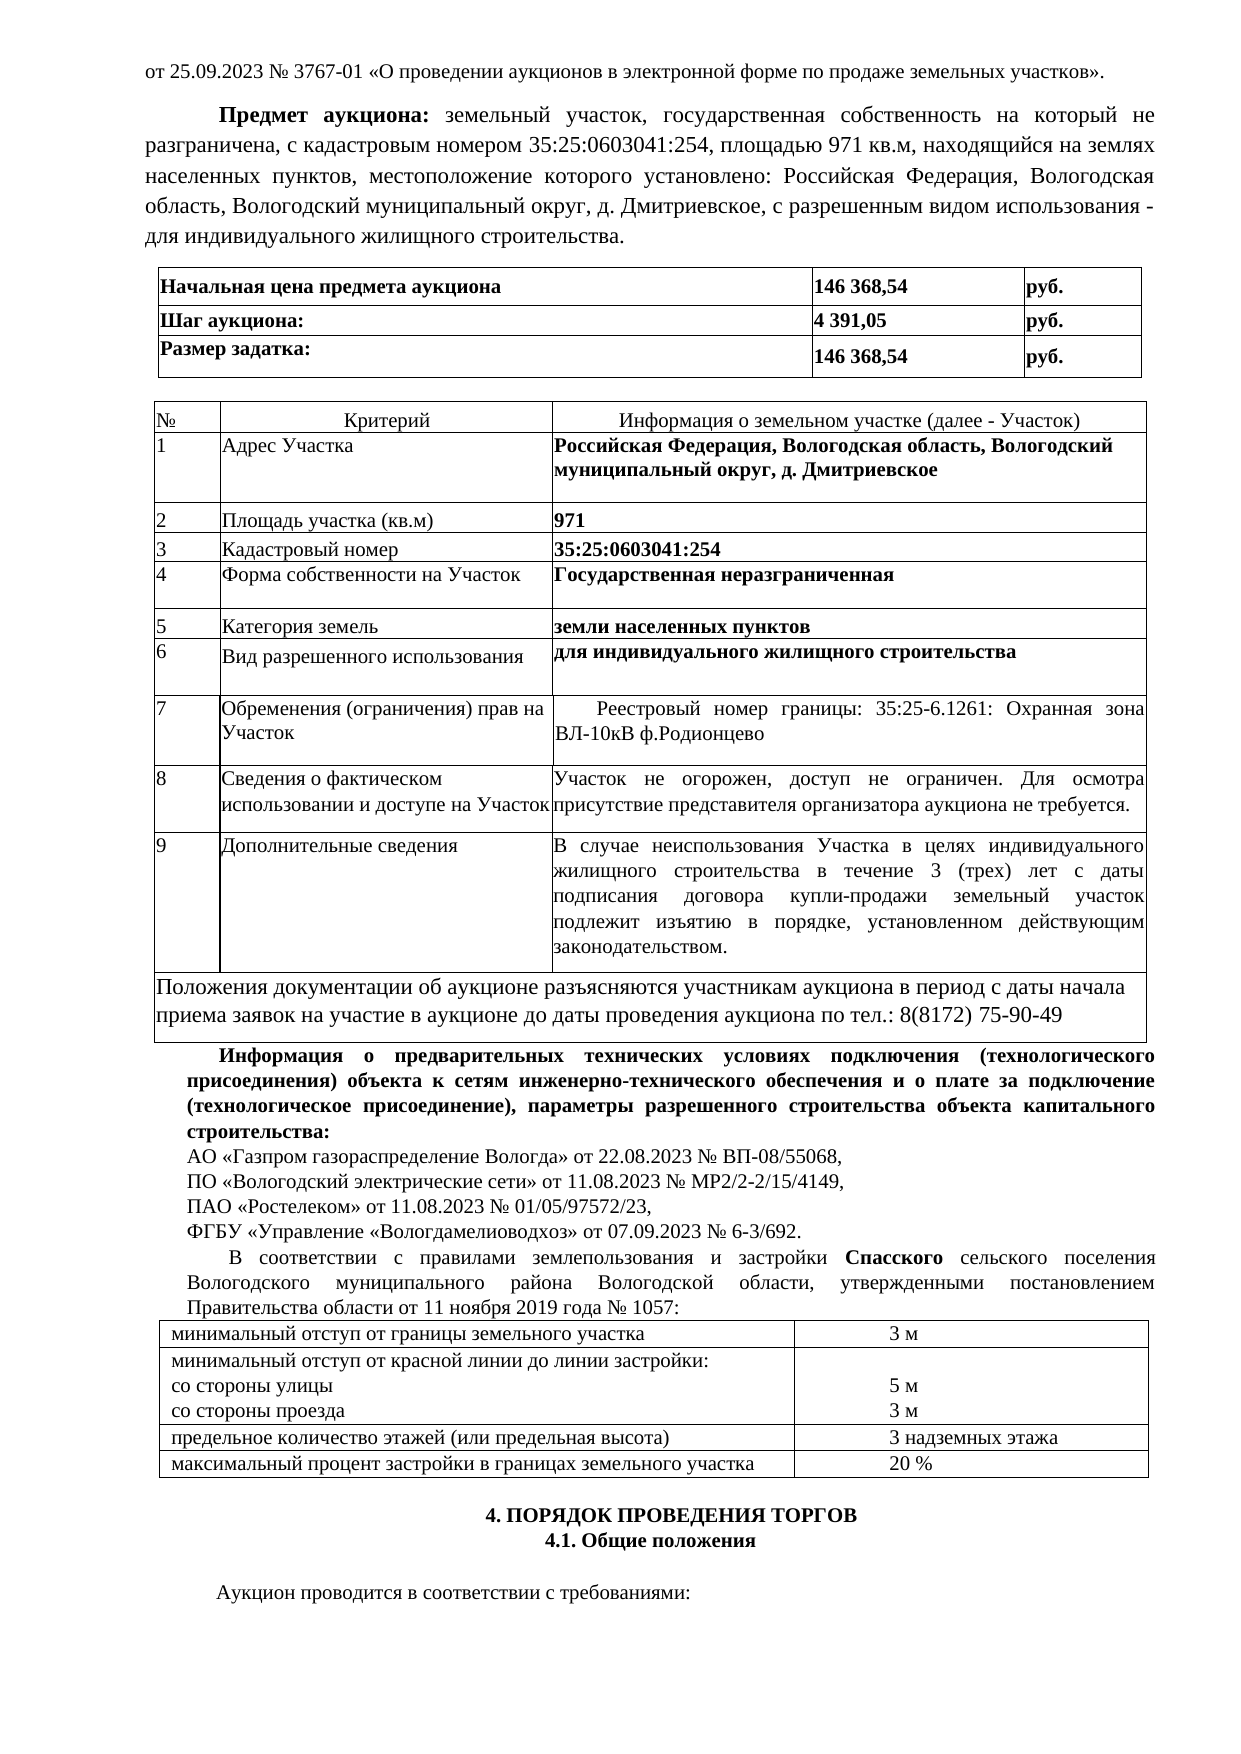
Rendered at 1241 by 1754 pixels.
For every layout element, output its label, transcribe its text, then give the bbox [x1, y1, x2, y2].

table_cell руб. [1025, 306, 1141, 335]
table_cell 146 368,54 [813, 336, 1024, 377]
table_cell руб. [1025, 336, 1141, 377]
text В соответствии с правилами землепользования и застройки Спасского сельского поселения Вологодского муниципального района Вологодской области, утвержденными постановлением Правительства области от 11 ноября 2019 года № 1057: [187, 1245, 1156, 1319]
text 4. ПОРЯДОК ПРОВЕДЕНИЯ ТОРГОВ [187, 1503, 1156, 1527]
table_cell Участок не огорожен, доступ не ограничен. Для осмотра присутствие представителя организатора аукциона не требуется. [553, 766, 1146, 832]
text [145, 59, 1156, 83]
table_cell Обременения (ограничения) прав на Участок [221, 696, 553, 765]
table_cell Кадастровый номер [221, 533, 552, 561]
table_header 146 368,54 [813, 268, 1024, 305]
table_cell 5 м 3 м [795, 1348, 1148, 1424]
table_header Критерий [221, 402, 552, 432]
table_cell Категория земель [221, 609, 552, 638]
table_cell 3 [155, 533, 220, 561]
table_header 3 м [795, 1321, 1148, 1347]
table_cell Реестровый номер границы: 35:25-6.1261: Охранная зона ВЛ-10кВ ф.Родионцево [554, 696, 1146, 765]
table_cell минимальный отступ от красной линии до линии застройки: со стороны улицы со стороны проезда [160, 1348, 794, 1424]
text Аукцион проводится в соответствии с требованиями: [145, 1580, 1156, 1604]
table_cell 2 [155, 503, 220, 532]
table_cell 35:25:0603041:254 [553, 533, 1146, 561]
table_cell Российская Федерация, Вологодская область, Вологодский муниципальный округ, д. Дмитриевское [553, 433, 1146, 502]
text АО «Газпром газораспределение Вологда» от 22.08.2023 № ВП-08/55068, [145, 1144, 1156, 1168]
text ФГБУ «Управление «Вологдамелиоводхоз» от 07.09.2023 № 6-3/692. [145, 1219, 1156, 1243]
table_cell 20 % [795, 1451, 1148, 1477]
table_cell для индивидуального жилищного строительства [553, 639, 1146, 694]
table_cell максимальный процент застройки в границах земельного участка [160, 1451, 794, 1477]
text Информация о предварительных технических условиях подключения (технологического присоединения) объекта к сетям инженерно-технического обеспечения и о плате за подключение (технологическое присоединение), параметры разрешенного строительства объекта капитального строительства: [187, 1043, 1156, 1143]
table_cell 3 надземных этажа [795, 1425, 1148, 1450]
table_cell Размер задатка: [159, 336, 812, 377]
table_cell 4 [155, 562, 220, 608]
table_header № [155, 402, 220, 432]
table_cell Дополнительные сведения [221, 833, 552, 972]
table_cell Площадь участка (кв.м) [221, 503, 552, 532]
table_header Начальная цена предмета аукциона [159, 268, 812, 305]
table_cell 971 [553, 503, 1146, 532]
text 4.1. Общие положения [145, 1528, 1156, 1552]
text Предмет аукциона: земельный участок, государственная собственность на который не разграничена, с кадастровым номером 35:25:0603041:254, площадью 971 кв.м, находящийся на землях населенных пунктов, местоположение которого установлено: Российская Федерация, Вологодская область, Вологодский муниципальный округ, д. Дмитриевское, с разрешенным видом использования - для индивидуального жилищного строительства. [145, 101, 1156, 248]
table_cell Адрес Участка [221, 433, 552, 502]
table_cell 9 [155, 833, 219, 972]
table_cell земли населенных пунктов [553, 609, 1146, 638]
table_cell 4 391,05 [813, 306, 1024, 335]
text ПАО «Ростелеком» от 11.08.2023 № 01/05/97572/23, [145, 1194, 1156, 1218]
table_cell 7 [155, 696, 219, 765]
table_cell 1 [155, 433, 220, 502]
table_cell 8 [155, 766, 219, 832]
table_header минимальный отступ от границы земельного участка [160, 1321, 794, 1347]
table_cell Форма собственности на Участок [221, 562, 552, 608]
table_cell Сведения о фактическом использовании и доступе на Участок [221, 766, 552, 832]
table_header руб. [1025, 268, 1141, 305]
table_cell предельное количество этажей (или предельная высота) [160, 1425, 794, 1450]
table_cell Государственная неразграниченная [553, 562, 1146, 608]
table_cell 6 [155, 639, 220, 694]
text ПО «Вологодский электрические сети» от 11.08.2023 № МР2/2-2/15/4149, [145, 1169, 1156, 1193]
table_cell 5 [155, 609, 220, 638]
table_header Информация о земельном участке (далее - Участок) [553, 402, 1146, 432]
table_cell В случае неиспользования Участка в целях индивидуального жилищного строительства в течение 3 (трех) лет с даты подписания договора купли-продажи земельный участок подлежит изъятию в порядке, установленном действующим законодательством. [553, 833, 1146, 972]
table_cell Вид разрешенного использования [221, 639, 552, 694]
table_cell Положения документации об аукционе разъясняются участникам аукциона в период с даты начала приема заявок на участие в аукционе до даты проведения аукциона по тел.: 8(8172) 75-90-49 [155, 973, 1146, 1042]
table_cell Шаг аукциона: [159, 306, 812, 335]
